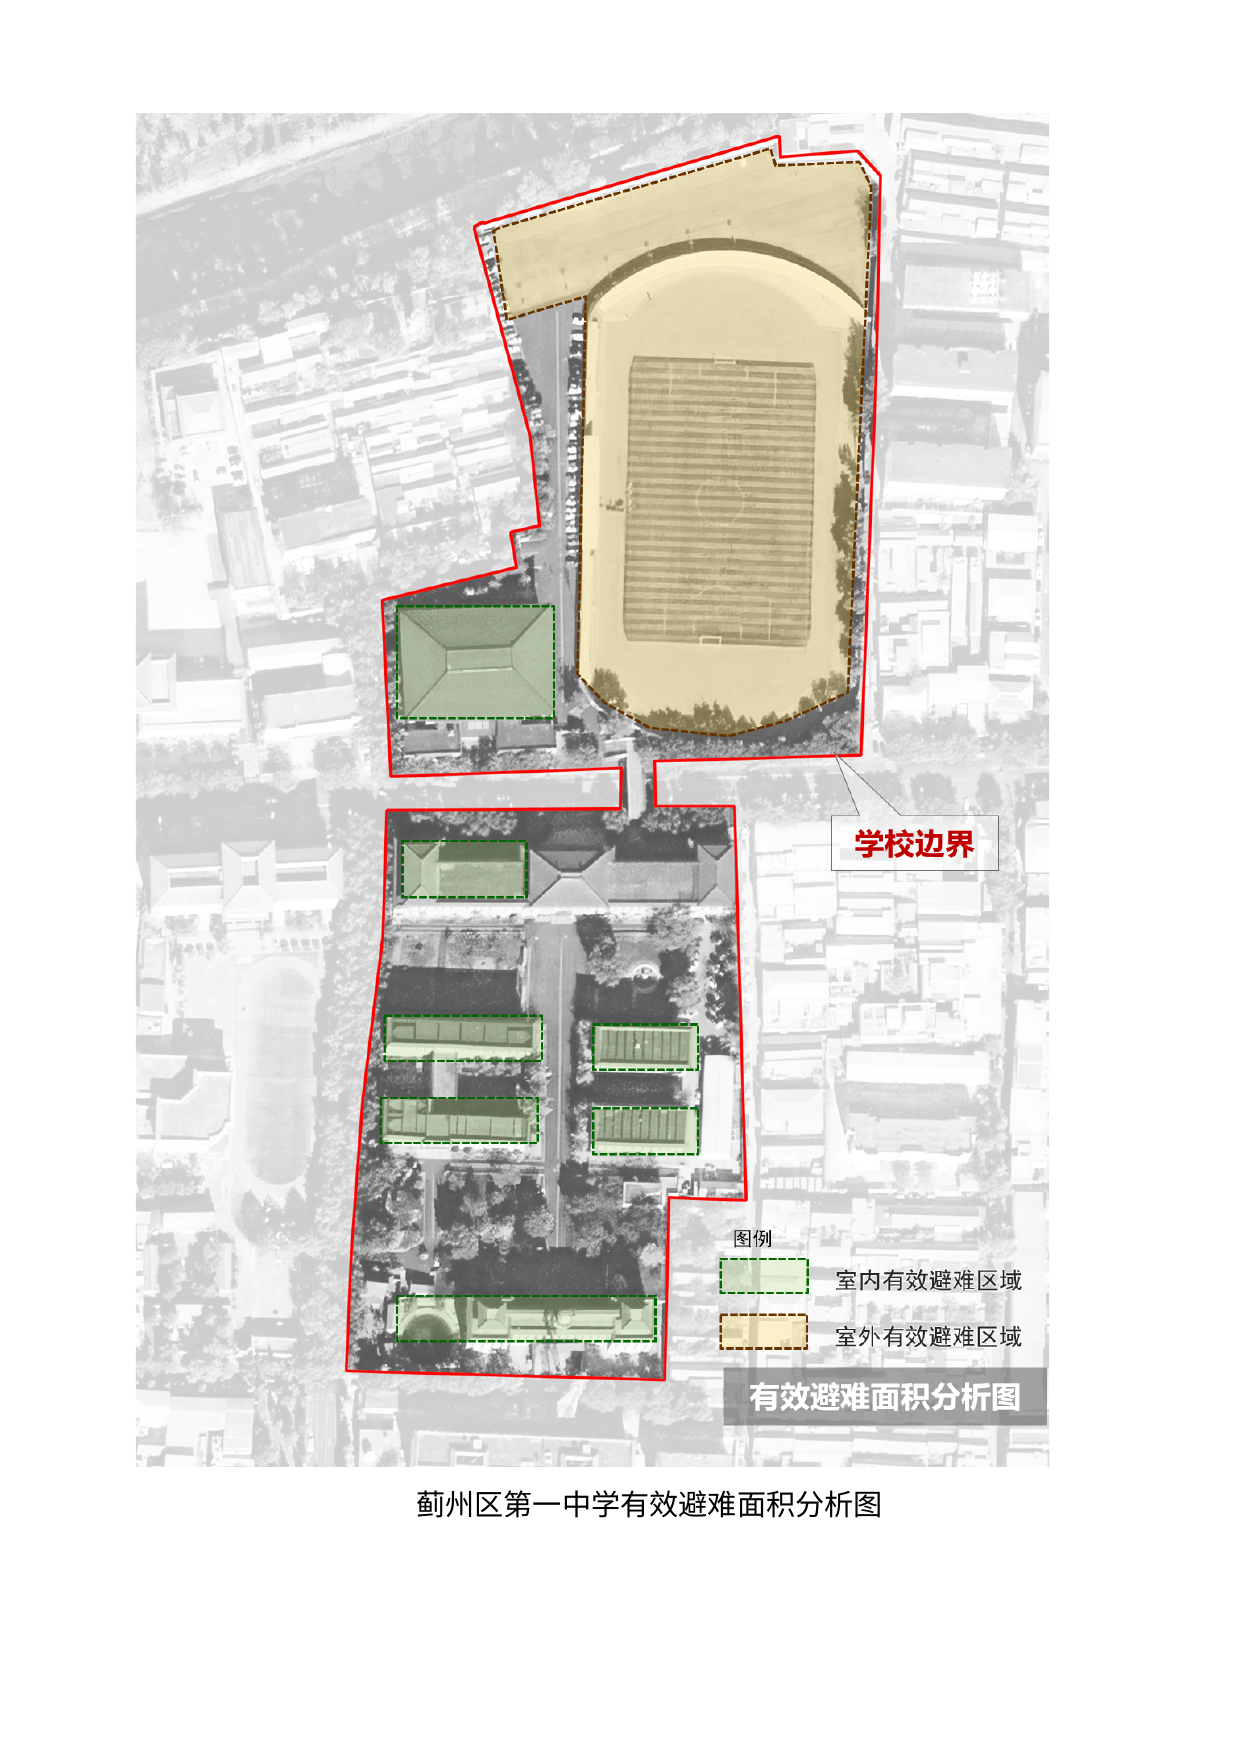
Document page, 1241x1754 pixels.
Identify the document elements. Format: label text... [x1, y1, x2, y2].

picture [135, 113, 1067, 1467]
text 蓟州区第一中学有效避难面积分析图 [136, 1466, 1104, 1528]
